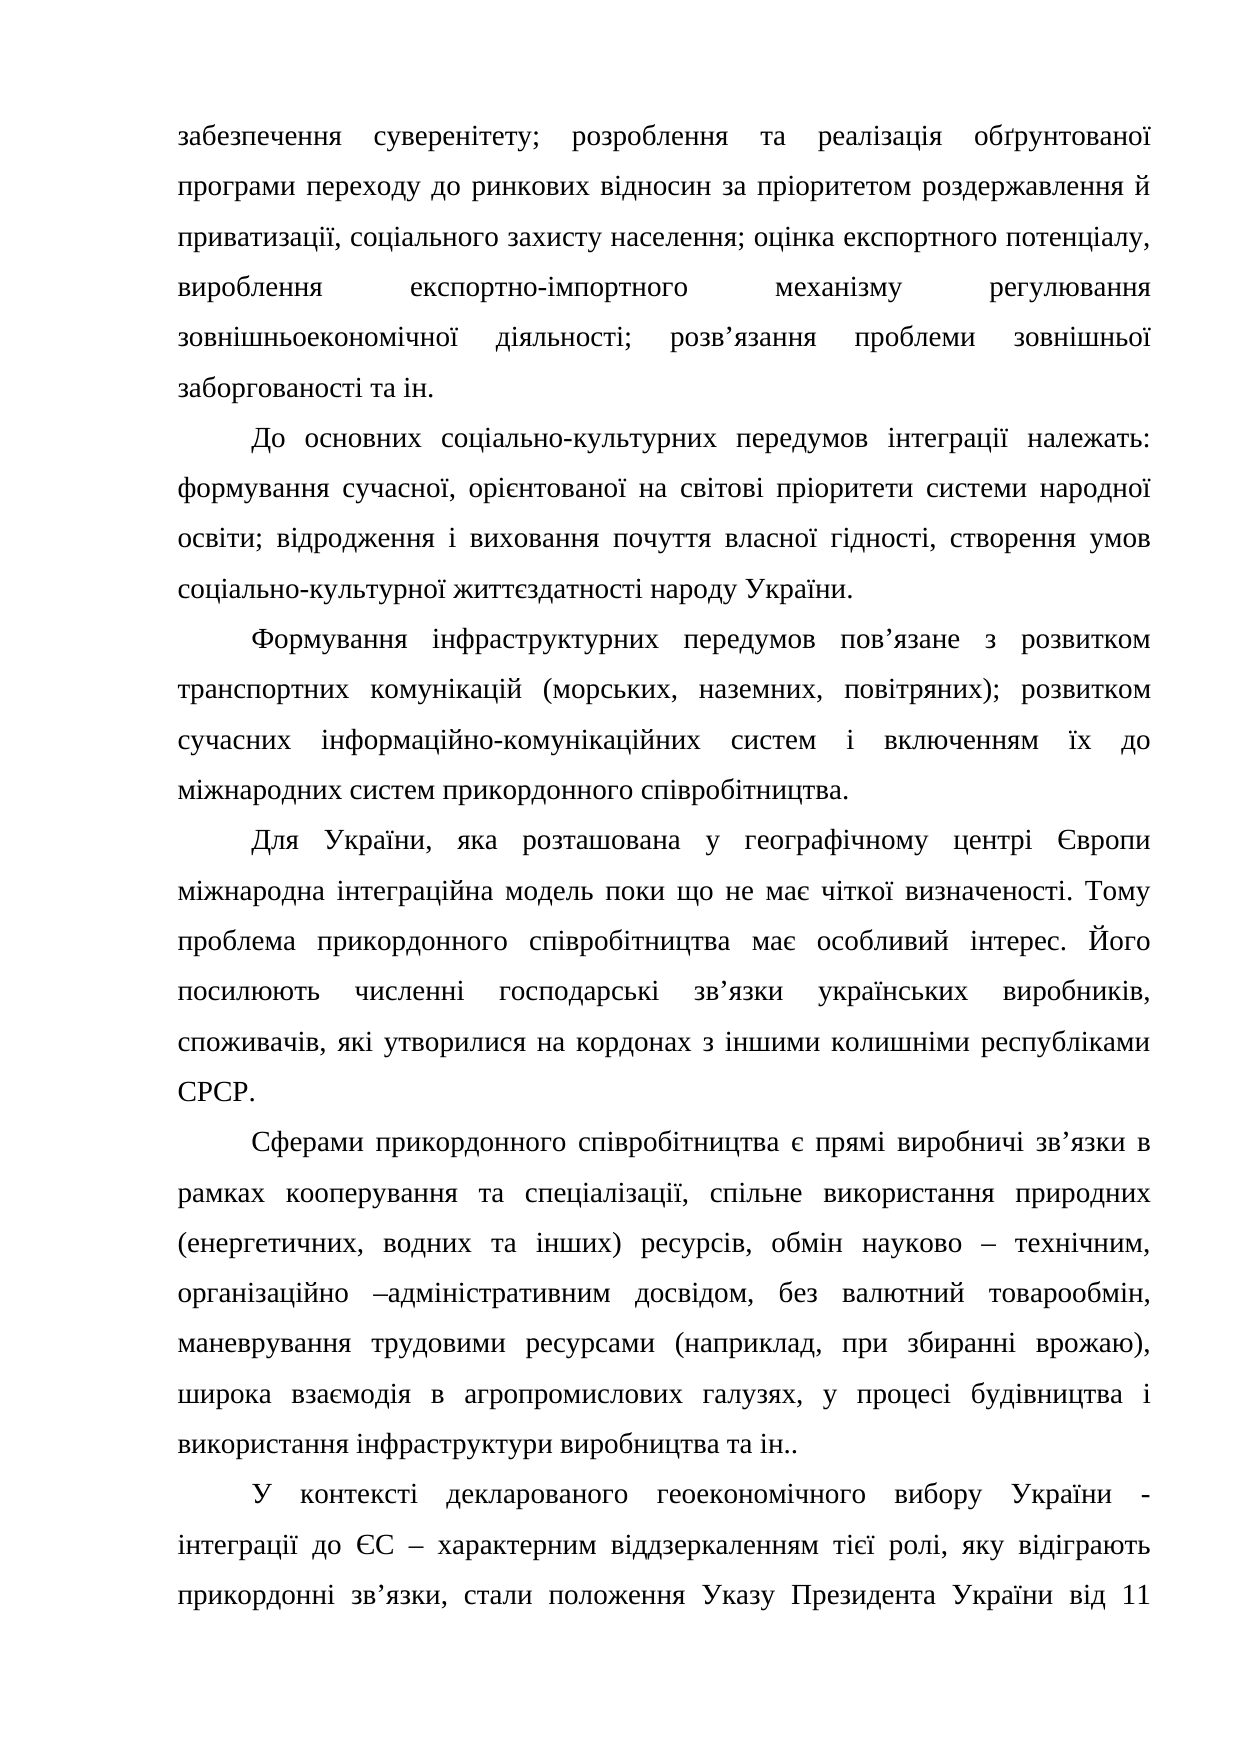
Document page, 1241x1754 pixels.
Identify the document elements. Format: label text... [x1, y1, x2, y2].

text До основних соціально-культурних передумов інтеграції належать: формування сучасної, орієнтованої на світові пріоритети системи народної освіти; відродження і виховання почуття власної гідності, створення умов соціально-культурної життєздатності народу України. [177, 420, 1152, 604]
text Формування інфраструктурних передумов пов’язане з розвитком транспортних комунікацій (морських, наземних, повітряних); розвитком сучасних інформаційно-комунікаційних систем і включенням їх до міжнародних систем прикордонного співробітництва. [177, 621, 1152, 806]
text Для України, яка розташована у географічному центрі Європи міжнародна інтеграційна модель поки що не має чіткої визначеності. Тому проблема прикордонного співробітництва має особливий інтерес. Його посилюють численні господарські зв’язки українських виробників, споживачів, які утворилися на кордонах з іншими колишніми республіками СРСР. [177, 822, 1152, 1108]
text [177, 1477, 1152, 1611]
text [177, 118, 1152, 403]
text Сферами прикордонного співробітництва є прямі виробничі зв’язки в рамках кооперування та спеціалізації, спільне використання природних (енергетичних, водних та інших) ресурсів, обмін науково – технічним, організаційно –адміністративним досвідом, без валютний товарообмін, маневрування трудовими ресурсами (наприклад, при збиранні врожаю), широка взаємодія в агропромислових галузях, у процесі будівництва і використання інфраструктури виробництва та ін.. [177, 1124, 1152, 1460]
